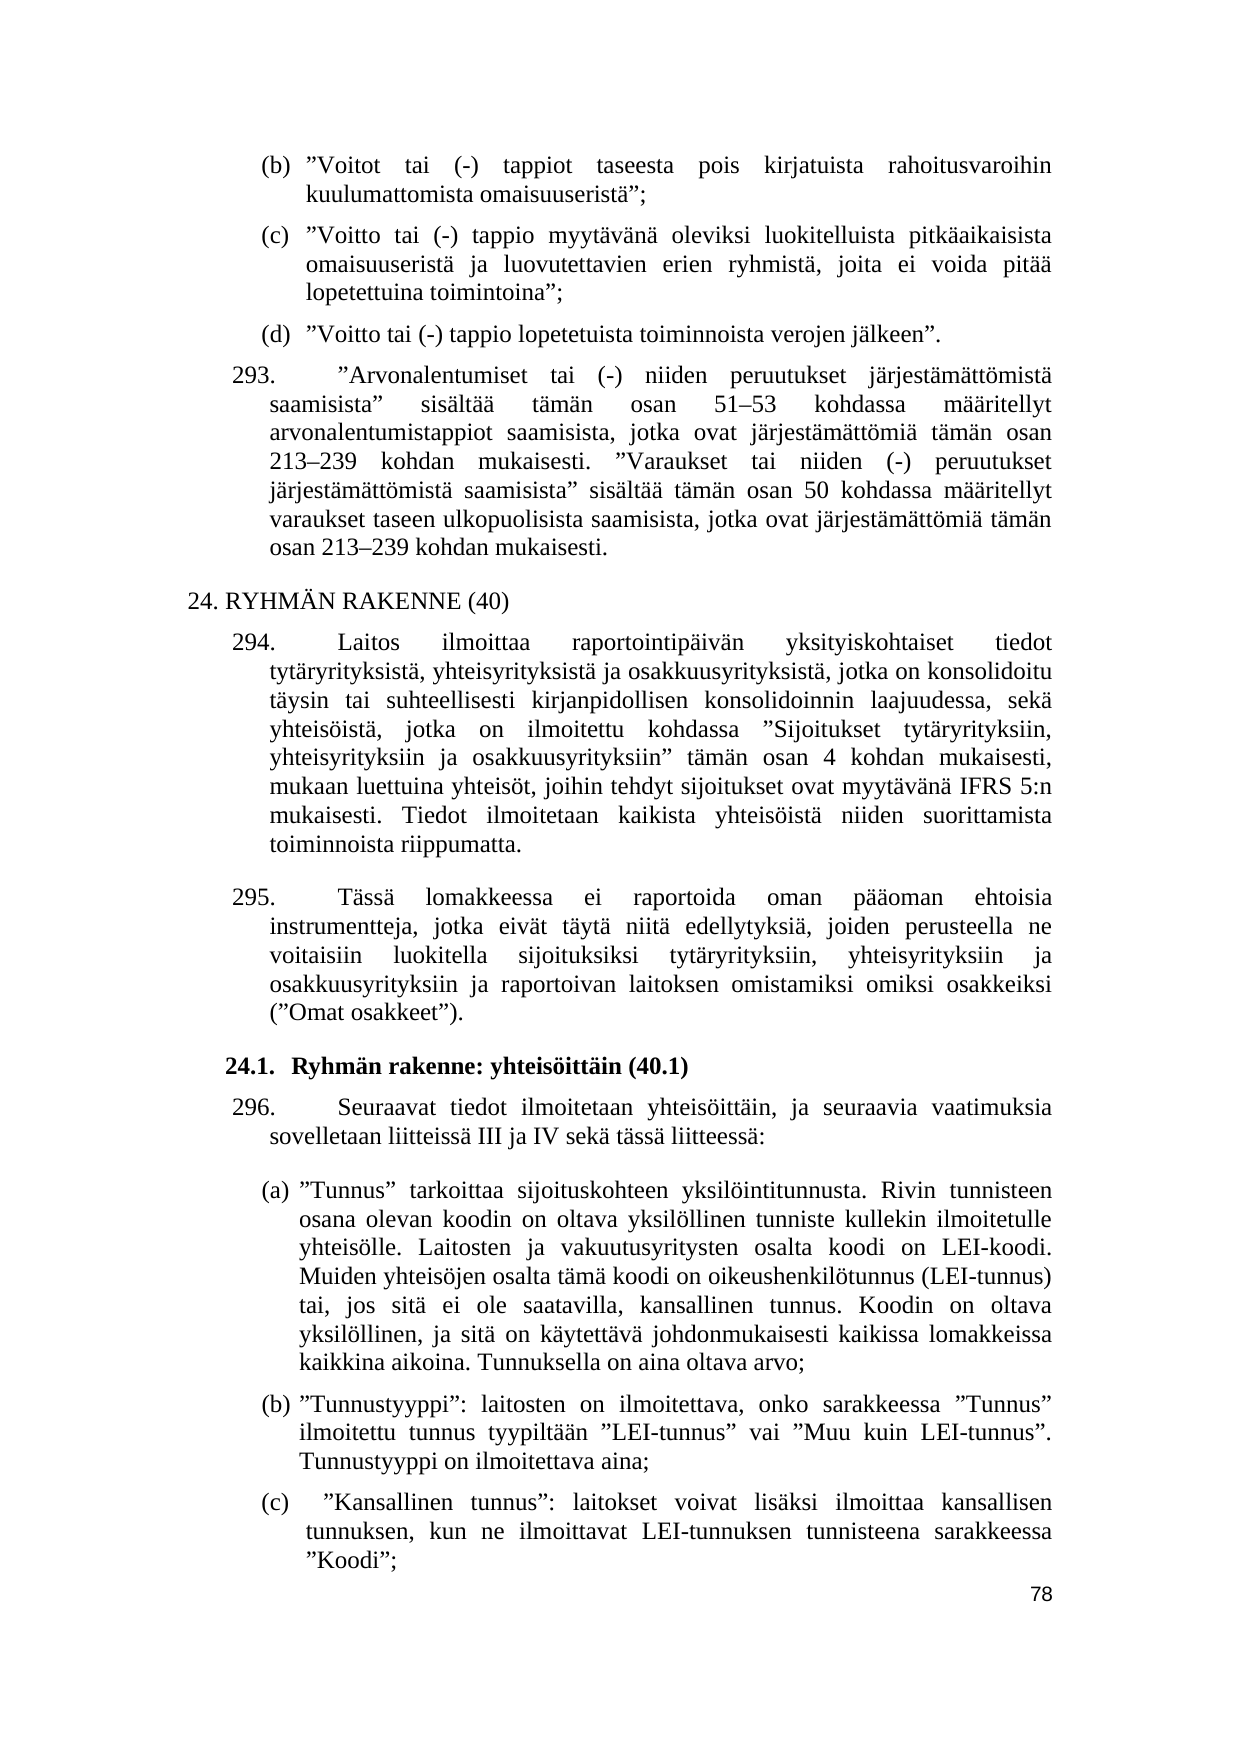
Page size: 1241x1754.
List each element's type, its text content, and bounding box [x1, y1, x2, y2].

text Laitos ilmoittaa raportointipäivän yksityiskohtaiset tiedot tytäryrityksistä, yhteisyrityksistä ja osakkuusyrityksistä, jotka on konsolidoitu täysin tai suhteellisesti kirjanpidollisen konsolidoinnin laajuudessa, sekä yhteisöistä, jotka on ilmoitettu kohdassa ”Sijoitukset tytäryrityksiin, yhteisyrityksiin ja osakkuusyrityksiin” tämän osan 4 kohdan mukaisesti, mukaan luettuina yhteisöt, joihin tehdyt sijoitukset ovat myytävänä IFRS 5:n mukaisesti. Tiedot ilmoitetaan kaikista yhteisöistä niiden suorittamista toiminnoista riippumatta. [232, 627, 1053, 857]
list ”Tunnus” tarkoittaa sijoituskohteen yksilöintitunnusta. Rivin tunnisteen osana olevan koodin on oltava yksilöllinen tunniste kullekin ilmoitetulle yhteisölle. Laitosten ja vakuutusyritysten osalta koodi on LEI-koodi. Muiden yhteisöjen osalta tämä koodi on oikeushenkilötunnus (LEI-tunnus) tai, jos sitä ei ole saatavilla, kansallinen tunnus. Koodin on oltava yksilöllinen, ja sitä on käytettävä johdonmukaisesti kaikissa lomakkeissa kaikkina aikoina. Tunnuksella on aina oltava arvo; [261, 1175, 1053, 1376]
subtitle Ryhmän rakenne (40) [187, 586, 1053, 615]
list ”Kansallinen tunnus”: laitokset voivat lisäksi ilmoittaa kansallisen tunnuksen, kun ne ilmoittavat LEI-tunnuksen tunnisteena sarakkeessa ”Koodi”; [261, 1487, 1053, 1574]
list ”Voitto tai (-) tappio lopetetuista toiminnoista verojen jälkeen”. [261, 319, 1053, 347]
subtitle Ryhmän rakenne: yhteisöittäin (40.1) [225, 1051, 1053, 1080]
text Seuraavat tiedot ilmoitetaan yhteisöittäin, ja seuraavia vaatimuksia sovelletaan liitteissä III ja IV sekä tässä liitteessä: [232, 1092, 1053, 1150]
list ”Voitot tai (-) tappiot taseesta pois kirjatuista rahoitusvaroihin kuulumattomista omaisuuseristä”; [261, 150, 1053, 207]
list ”Voitto tai (-) tappio myytävänä oleviksi luokitelluista pitkäaikaisista omaisuuseristä ja luovutettavien erien ryhmistä, joita ei voida pitää lopetettuina toimintoina”; [261, 220, 1053, 306]
text ”Arvonalentumiset tai (-) niiden peruutukset järjestämättömistä saamisista” sisältää tämän osan 51–53 kohdassa määritellyt arvonalentumistappiot saamisista, jotka ovat järjestämättömiä tämän osan 213–239 kohdan mukaisesti. ”Varaukset tai niiden (-) peruutukset järjestämättömistä saamisista” sisältää tämän osan 50 kohdassa määritellyt varaukset taseen ulkopuolisista saamisista, jotka ovat järjestämättömiä tämän osan 213–239 kohdan mukaisesti. [232, 360, 1053, 561]
text Tässä lomakkeessa ei raportoida oman pääoman ehtoisia instrumentteja, jotka eivät täytä niitä edellytyksiä, joiden perusteella ne voitaisiin luokitella sijoituksiksi tytäryrityksiin, yhteisyrityksiin ja osakkuusyrityksiin ja raportoivan laitoksen omistamiksi omiksi osakkeiksi (”Omat osakkeet”). [232, 882, 1053, 1026]
list ”Tunnustyyppi”: laitosten on ilmoitettava, onko sarakkeessa ”Tunnus” ilmoitettu tunnus tyypiltään ”LEI-tunnus” vai ”Muu kuin LEI-tunnus”. Tunnustyyppi on ilmoitettava aina; [261, 1389, 1053, 1475]
